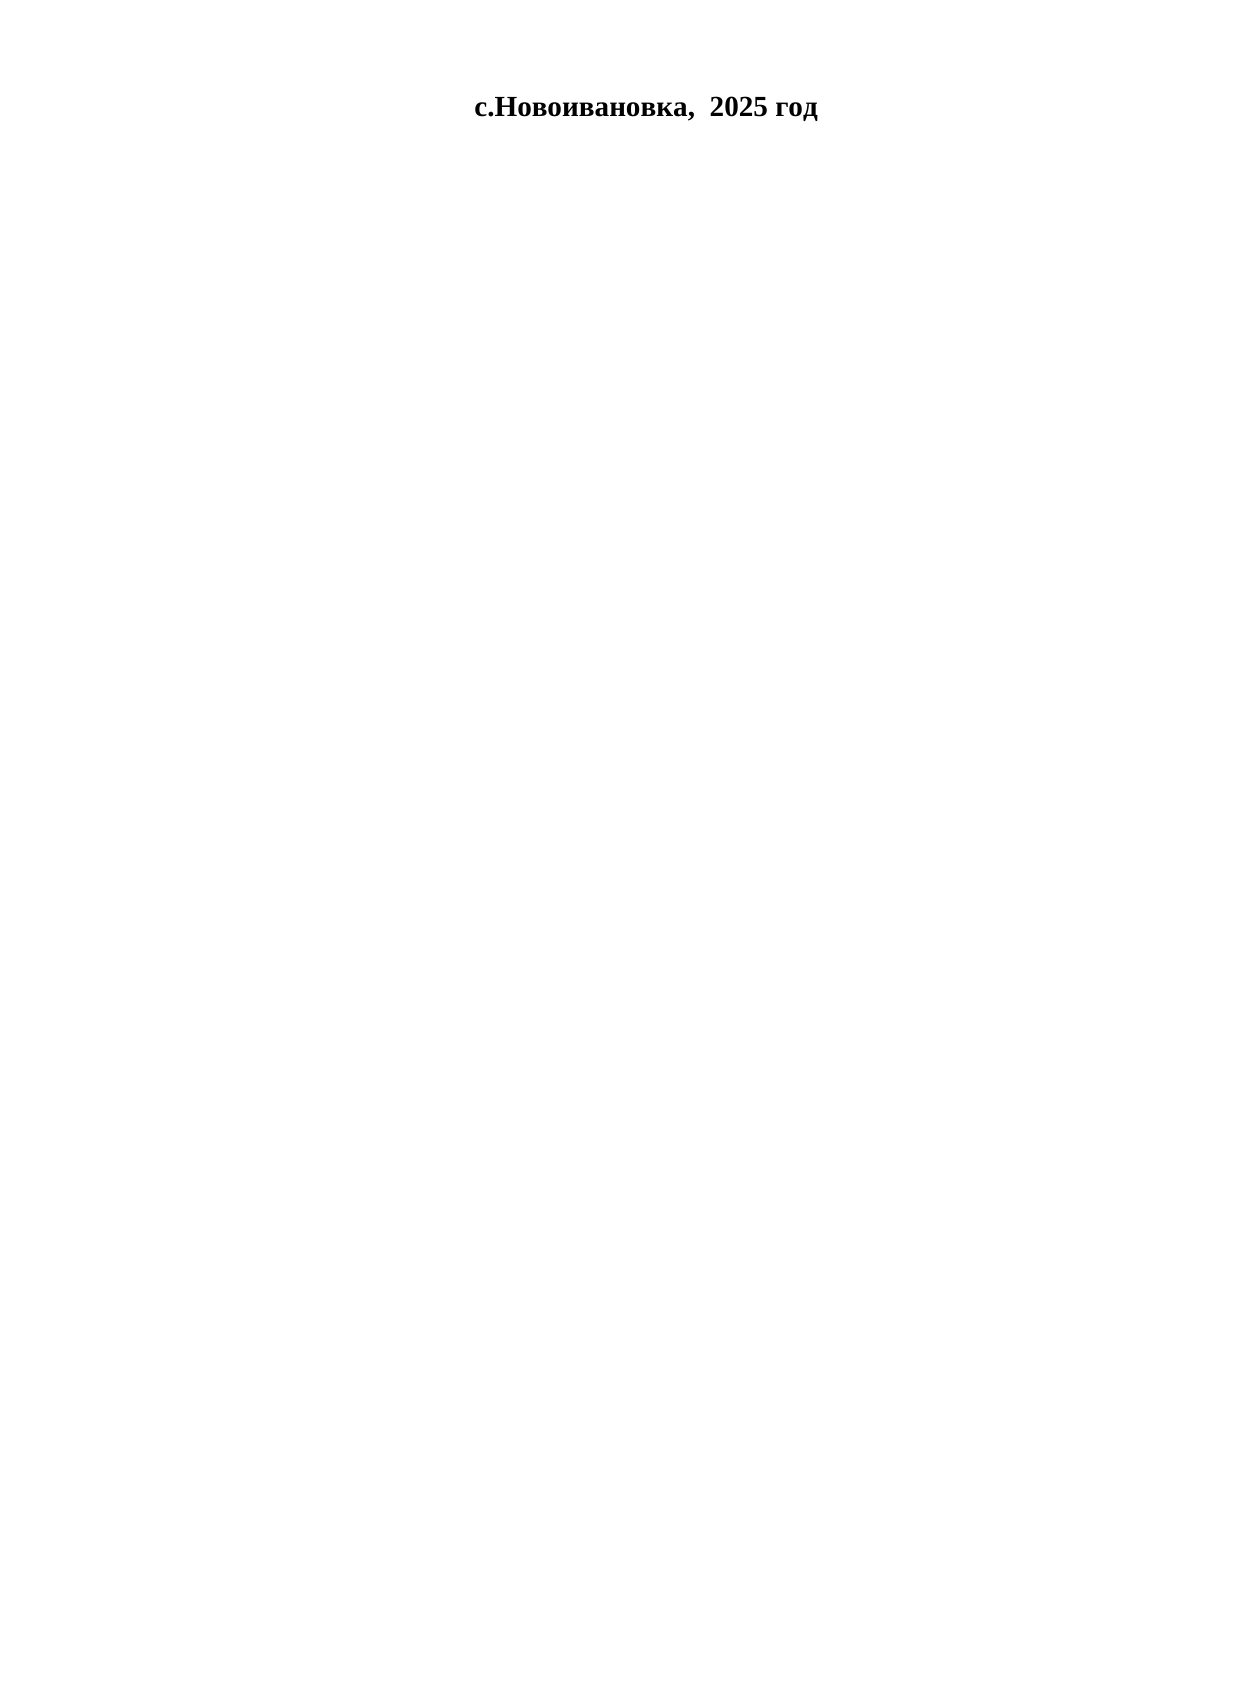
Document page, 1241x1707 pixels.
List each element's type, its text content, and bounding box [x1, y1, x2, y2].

text с.Новоивановка, 2025 год ‌​ [190, 89, 1152, 122]
